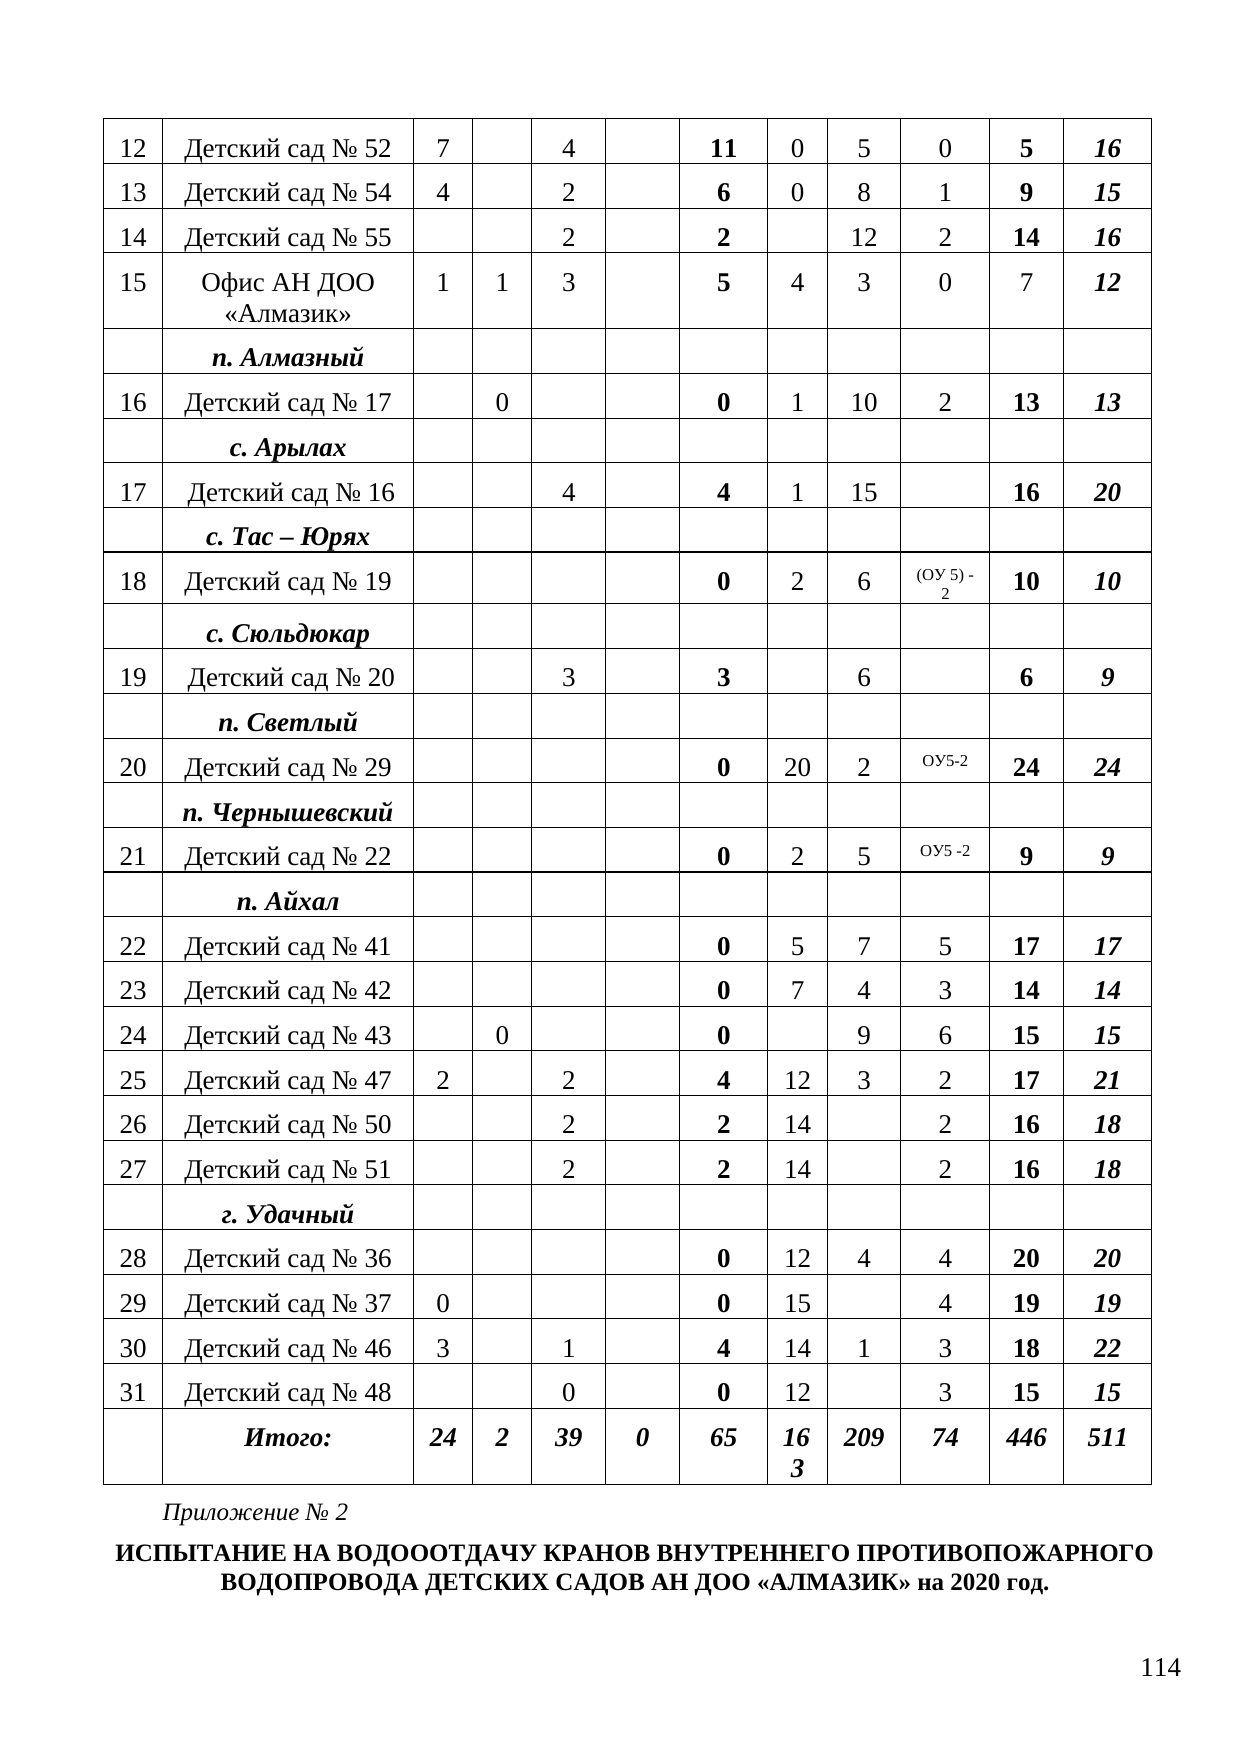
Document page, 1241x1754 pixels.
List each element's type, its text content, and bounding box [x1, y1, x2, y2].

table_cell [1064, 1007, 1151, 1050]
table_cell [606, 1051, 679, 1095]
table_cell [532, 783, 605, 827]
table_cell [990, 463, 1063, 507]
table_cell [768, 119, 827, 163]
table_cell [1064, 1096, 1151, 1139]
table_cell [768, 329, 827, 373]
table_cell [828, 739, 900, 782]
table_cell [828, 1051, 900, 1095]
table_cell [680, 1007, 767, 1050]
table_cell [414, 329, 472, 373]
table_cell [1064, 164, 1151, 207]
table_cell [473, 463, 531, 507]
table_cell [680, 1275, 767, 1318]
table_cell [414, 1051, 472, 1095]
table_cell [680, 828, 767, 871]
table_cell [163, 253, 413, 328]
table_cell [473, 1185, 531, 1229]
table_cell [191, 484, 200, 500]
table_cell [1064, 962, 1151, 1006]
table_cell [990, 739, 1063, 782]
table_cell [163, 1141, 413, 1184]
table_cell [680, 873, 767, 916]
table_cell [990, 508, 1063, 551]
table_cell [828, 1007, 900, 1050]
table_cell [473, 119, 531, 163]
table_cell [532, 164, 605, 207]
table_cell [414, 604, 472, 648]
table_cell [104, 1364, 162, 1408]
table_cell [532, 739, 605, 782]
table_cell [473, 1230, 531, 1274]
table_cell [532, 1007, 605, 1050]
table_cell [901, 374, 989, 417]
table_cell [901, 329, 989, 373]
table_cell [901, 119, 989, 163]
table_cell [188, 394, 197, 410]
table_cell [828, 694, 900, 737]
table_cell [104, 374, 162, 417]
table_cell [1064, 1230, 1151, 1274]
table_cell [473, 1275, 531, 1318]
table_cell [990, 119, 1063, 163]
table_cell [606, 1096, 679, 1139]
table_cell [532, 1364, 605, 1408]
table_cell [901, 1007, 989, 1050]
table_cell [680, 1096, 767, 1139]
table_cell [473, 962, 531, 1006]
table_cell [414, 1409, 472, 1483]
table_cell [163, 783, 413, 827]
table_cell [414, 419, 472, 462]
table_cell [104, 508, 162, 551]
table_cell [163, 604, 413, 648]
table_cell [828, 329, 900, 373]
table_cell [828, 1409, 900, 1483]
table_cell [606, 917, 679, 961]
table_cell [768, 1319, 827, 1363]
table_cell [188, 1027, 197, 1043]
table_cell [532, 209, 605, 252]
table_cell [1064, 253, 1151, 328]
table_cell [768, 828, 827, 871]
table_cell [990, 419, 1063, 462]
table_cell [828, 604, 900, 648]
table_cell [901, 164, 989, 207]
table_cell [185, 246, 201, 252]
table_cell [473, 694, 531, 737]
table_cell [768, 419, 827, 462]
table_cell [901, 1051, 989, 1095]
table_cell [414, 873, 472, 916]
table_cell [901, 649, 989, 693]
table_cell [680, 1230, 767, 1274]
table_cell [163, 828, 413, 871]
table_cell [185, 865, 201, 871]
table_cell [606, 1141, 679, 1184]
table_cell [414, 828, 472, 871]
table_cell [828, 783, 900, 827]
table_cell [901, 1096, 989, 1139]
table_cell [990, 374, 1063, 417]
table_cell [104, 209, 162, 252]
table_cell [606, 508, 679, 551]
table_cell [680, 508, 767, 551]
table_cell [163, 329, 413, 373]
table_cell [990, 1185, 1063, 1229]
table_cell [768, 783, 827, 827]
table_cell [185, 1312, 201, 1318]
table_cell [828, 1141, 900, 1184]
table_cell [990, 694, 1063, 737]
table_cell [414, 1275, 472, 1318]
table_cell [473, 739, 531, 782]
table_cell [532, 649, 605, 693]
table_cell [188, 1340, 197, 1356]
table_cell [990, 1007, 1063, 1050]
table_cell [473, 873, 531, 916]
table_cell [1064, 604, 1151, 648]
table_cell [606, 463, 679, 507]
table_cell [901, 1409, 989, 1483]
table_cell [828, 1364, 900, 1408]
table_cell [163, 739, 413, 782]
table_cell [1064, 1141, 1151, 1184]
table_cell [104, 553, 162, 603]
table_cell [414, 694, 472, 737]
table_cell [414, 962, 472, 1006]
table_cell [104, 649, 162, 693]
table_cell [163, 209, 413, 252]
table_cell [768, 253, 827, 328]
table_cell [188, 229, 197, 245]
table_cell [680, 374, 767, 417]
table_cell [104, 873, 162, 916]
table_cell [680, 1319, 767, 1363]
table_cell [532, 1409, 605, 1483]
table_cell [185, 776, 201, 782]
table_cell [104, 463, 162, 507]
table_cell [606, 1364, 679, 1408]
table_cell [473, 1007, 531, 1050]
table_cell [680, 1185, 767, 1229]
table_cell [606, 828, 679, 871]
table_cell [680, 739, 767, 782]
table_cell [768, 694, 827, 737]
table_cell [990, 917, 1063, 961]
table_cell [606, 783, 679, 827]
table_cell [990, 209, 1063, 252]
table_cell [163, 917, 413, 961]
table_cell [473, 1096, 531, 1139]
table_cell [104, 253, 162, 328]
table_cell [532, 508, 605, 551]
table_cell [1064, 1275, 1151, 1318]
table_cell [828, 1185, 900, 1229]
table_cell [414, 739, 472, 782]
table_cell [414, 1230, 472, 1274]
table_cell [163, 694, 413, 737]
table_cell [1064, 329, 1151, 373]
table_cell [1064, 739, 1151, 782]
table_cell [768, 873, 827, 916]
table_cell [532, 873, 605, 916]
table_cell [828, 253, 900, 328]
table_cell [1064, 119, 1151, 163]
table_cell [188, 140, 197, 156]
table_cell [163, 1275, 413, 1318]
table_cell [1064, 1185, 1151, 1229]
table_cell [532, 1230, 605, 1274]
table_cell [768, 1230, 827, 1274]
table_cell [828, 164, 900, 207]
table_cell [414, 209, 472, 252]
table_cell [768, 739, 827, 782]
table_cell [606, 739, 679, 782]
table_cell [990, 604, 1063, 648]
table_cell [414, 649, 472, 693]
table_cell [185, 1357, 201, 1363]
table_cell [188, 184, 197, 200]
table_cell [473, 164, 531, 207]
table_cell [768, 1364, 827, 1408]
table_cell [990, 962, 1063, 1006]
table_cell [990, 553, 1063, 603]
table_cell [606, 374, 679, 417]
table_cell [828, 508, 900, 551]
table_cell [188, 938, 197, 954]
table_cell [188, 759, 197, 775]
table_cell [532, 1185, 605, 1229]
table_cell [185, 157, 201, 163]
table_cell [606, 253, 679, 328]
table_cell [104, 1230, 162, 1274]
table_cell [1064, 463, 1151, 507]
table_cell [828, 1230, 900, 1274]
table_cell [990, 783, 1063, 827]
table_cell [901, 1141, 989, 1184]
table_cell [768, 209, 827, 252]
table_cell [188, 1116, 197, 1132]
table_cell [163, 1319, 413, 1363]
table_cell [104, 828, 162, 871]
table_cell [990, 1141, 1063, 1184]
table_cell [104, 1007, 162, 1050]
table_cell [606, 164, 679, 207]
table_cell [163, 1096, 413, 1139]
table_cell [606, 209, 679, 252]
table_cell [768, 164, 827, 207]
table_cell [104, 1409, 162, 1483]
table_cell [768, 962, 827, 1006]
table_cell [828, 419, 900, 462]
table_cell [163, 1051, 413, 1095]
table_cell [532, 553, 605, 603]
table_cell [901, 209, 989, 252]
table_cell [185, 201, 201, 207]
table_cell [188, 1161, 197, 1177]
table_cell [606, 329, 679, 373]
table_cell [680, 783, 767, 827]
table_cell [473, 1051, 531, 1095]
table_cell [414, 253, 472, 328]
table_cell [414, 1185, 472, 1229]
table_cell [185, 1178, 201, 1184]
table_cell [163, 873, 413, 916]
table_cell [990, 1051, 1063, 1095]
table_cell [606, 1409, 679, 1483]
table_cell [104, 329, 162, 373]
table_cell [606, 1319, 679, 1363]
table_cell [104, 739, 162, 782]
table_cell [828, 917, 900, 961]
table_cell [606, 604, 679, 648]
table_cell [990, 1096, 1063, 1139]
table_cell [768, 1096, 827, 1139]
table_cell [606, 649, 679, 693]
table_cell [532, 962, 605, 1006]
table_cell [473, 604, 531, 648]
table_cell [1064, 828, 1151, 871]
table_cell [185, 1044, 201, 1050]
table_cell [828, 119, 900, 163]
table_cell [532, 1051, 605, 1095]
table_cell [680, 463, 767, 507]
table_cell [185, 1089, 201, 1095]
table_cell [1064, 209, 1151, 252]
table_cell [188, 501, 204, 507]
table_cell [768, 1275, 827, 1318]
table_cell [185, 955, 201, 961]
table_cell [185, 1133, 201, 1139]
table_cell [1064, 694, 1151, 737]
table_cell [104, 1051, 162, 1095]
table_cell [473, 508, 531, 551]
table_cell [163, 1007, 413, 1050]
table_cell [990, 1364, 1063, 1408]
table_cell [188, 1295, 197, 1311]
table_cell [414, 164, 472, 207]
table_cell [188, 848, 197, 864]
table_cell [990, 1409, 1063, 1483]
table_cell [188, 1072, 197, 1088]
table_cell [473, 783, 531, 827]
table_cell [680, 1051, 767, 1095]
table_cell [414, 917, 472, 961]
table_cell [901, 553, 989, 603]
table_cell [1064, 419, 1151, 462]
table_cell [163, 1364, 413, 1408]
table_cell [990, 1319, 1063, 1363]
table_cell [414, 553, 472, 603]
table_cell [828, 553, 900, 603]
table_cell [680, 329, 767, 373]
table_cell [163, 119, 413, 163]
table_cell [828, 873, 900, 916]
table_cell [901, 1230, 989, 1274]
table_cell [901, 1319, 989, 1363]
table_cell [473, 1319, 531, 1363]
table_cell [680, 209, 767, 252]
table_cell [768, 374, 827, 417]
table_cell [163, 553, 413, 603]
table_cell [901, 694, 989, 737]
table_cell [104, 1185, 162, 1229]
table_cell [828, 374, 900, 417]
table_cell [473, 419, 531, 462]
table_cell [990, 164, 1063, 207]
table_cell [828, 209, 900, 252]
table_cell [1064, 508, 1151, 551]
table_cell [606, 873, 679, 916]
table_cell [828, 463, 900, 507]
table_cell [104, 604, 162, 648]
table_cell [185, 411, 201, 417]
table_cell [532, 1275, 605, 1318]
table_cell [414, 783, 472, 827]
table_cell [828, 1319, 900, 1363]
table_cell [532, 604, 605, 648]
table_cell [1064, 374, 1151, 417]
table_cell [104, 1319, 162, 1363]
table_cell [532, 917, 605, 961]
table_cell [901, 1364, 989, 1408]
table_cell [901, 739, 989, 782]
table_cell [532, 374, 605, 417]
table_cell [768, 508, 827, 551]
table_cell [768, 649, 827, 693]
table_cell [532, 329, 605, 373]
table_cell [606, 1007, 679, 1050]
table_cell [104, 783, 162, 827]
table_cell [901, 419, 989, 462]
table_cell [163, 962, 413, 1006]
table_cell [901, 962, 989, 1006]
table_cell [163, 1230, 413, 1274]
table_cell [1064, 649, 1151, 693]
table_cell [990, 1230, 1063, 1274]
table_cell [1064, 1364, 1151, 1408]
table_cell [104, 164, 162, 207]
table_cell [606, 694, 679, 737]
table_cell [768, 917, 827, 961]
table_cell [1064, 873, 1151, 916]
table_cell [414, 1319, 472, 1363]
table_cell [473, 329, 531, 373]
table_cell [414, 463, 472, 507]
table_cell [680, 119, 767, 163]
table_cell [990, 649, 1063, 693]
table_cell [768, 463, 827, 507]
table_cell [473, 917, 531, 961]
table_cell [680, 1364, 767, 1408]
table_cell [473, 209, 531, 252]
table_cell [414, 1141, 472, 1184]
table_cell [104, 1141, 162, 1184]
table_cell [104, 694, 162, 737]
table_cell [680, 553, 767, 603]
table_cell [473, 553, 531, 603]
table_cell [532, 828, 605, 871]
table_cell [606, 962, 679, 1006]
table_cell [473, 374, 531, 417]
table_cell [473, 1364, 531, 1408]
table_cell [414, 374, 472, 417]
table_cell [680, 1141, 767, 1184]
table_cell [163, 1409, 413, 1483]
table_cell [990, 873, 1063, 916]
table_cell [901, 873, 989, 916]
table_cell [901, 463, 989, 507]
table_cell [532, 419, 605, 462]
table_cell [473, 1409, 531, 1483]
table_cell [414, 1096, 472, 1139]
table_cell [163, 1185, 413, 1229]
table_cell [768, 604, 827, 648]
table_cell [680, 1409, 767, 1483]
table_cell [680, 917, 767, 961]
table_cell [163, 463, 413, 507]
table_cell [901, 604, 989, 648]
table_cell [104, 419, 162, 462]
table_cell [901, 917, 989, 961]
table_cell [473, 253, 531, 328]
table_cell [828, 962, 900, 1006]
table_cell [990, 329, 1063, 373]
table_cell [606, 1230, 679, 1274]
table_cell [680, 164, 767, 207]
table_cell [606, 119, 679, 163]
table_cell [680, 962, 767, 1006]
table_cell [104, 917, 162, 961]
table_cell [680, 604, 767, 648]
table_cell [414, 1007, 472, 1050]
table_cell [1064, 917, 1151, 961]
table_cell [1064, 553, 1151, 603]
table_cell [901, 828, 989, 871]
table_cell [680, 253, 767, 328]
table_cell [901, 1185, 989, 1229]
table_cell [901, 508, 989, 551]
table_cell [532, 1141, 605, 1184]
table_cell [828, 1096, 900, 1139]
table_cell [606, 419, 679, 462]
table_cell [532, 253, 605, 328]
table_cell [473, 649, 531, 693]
text Приложение № 2 [118, 1497, 1181, 1526]
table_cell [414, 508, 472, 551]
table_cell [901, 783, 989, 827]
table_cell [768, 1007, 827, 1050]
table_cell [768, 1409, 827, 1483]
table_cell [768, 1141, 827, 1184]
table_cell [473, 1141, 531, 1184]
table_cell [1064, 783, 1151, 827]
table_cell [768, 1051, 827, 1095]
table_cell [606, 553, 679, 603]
text ИСПЫТАНИЕ НА ВОДОООТДАЧУ КРАНОВ ВНУТРЕННЕГО ПРОТИВОПОЖАРНОГО ВОДОПРОВОДА ДЕТСКИХ САДОВ АН ДОО «АЛМАЗИК» на 2020 год. [89, 1538, 1181, 1596]
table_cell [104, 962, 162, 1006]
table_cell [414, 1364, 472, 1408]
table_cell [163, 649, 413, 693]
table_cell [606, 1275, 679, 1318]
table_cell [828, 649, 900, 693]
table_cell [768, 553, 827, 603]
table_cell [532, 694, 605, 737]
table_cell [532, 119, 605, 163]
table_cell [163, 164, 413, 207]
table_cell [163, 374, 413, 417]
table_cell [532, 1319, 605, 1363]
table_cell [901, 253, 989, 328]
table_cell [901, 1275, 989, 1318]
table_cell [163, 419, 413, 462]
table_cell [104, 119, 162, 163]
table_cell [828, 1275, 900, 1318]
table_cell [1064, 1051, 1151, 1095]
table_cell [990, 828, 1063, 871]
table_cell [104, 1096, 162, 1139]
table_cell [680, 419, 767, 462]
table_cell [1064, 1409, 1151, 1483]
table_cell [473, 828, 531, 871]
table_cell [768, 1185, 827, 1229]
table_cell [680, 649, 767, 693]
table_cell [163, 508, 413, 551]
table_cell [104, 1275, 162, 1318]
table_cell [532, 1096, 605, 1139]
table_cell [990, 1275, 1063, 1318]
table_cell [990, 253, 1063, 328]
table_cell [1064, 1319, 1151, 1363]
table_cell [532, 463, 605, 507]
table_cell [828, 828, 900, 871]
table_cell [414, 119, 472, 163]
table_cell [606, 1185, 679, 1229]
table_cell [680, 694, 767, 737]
